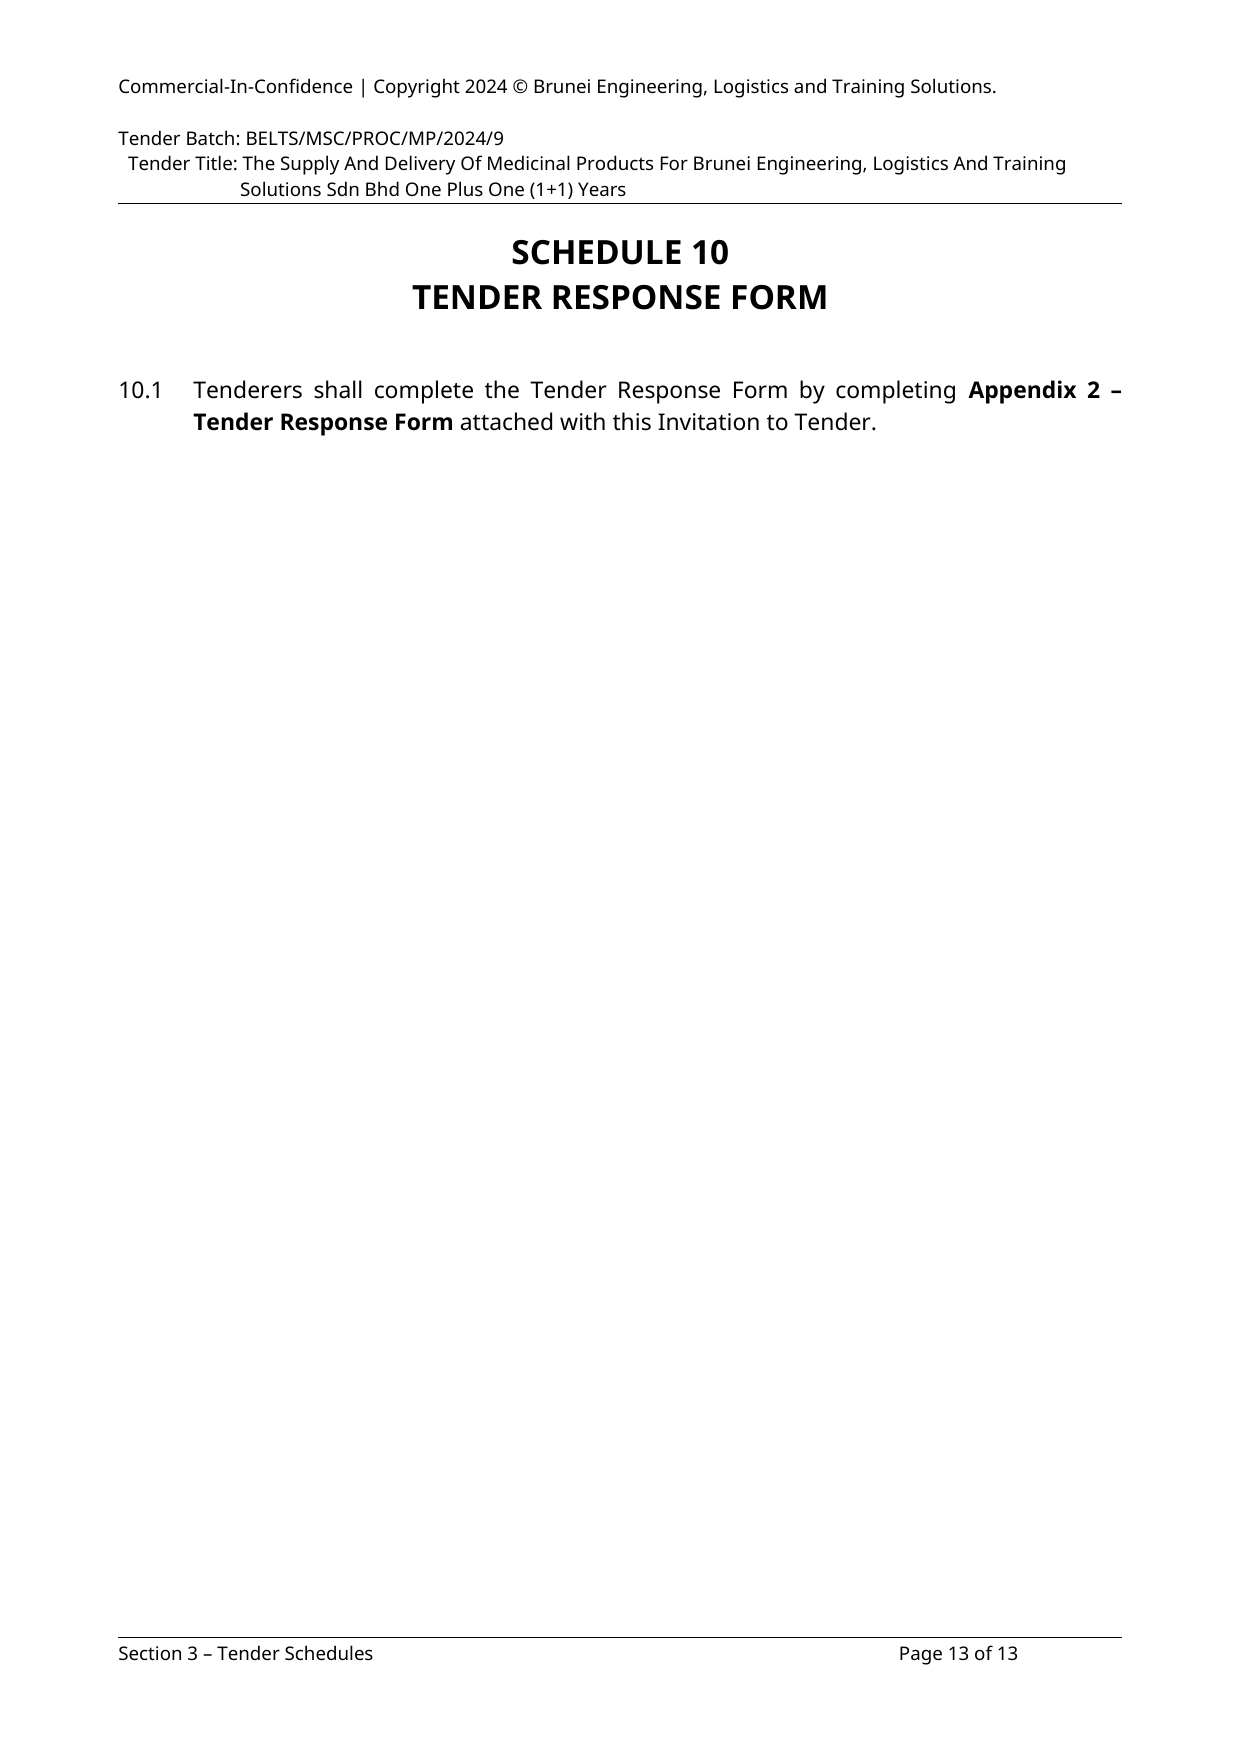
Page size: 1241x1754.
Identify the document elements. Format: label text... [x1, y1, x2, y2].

subtitle SCHEDULE 10 [118, 228, 1122, 274]
text 10.1 Tenderers shall complete the Tender Response Form by completing Appendix 2 – Tender Response Form attached with this Invitation to Tender. [118, 374, 1122, 437]
subtitle TENDER RESPONSE FORM [118, 274, 1122, 319]
